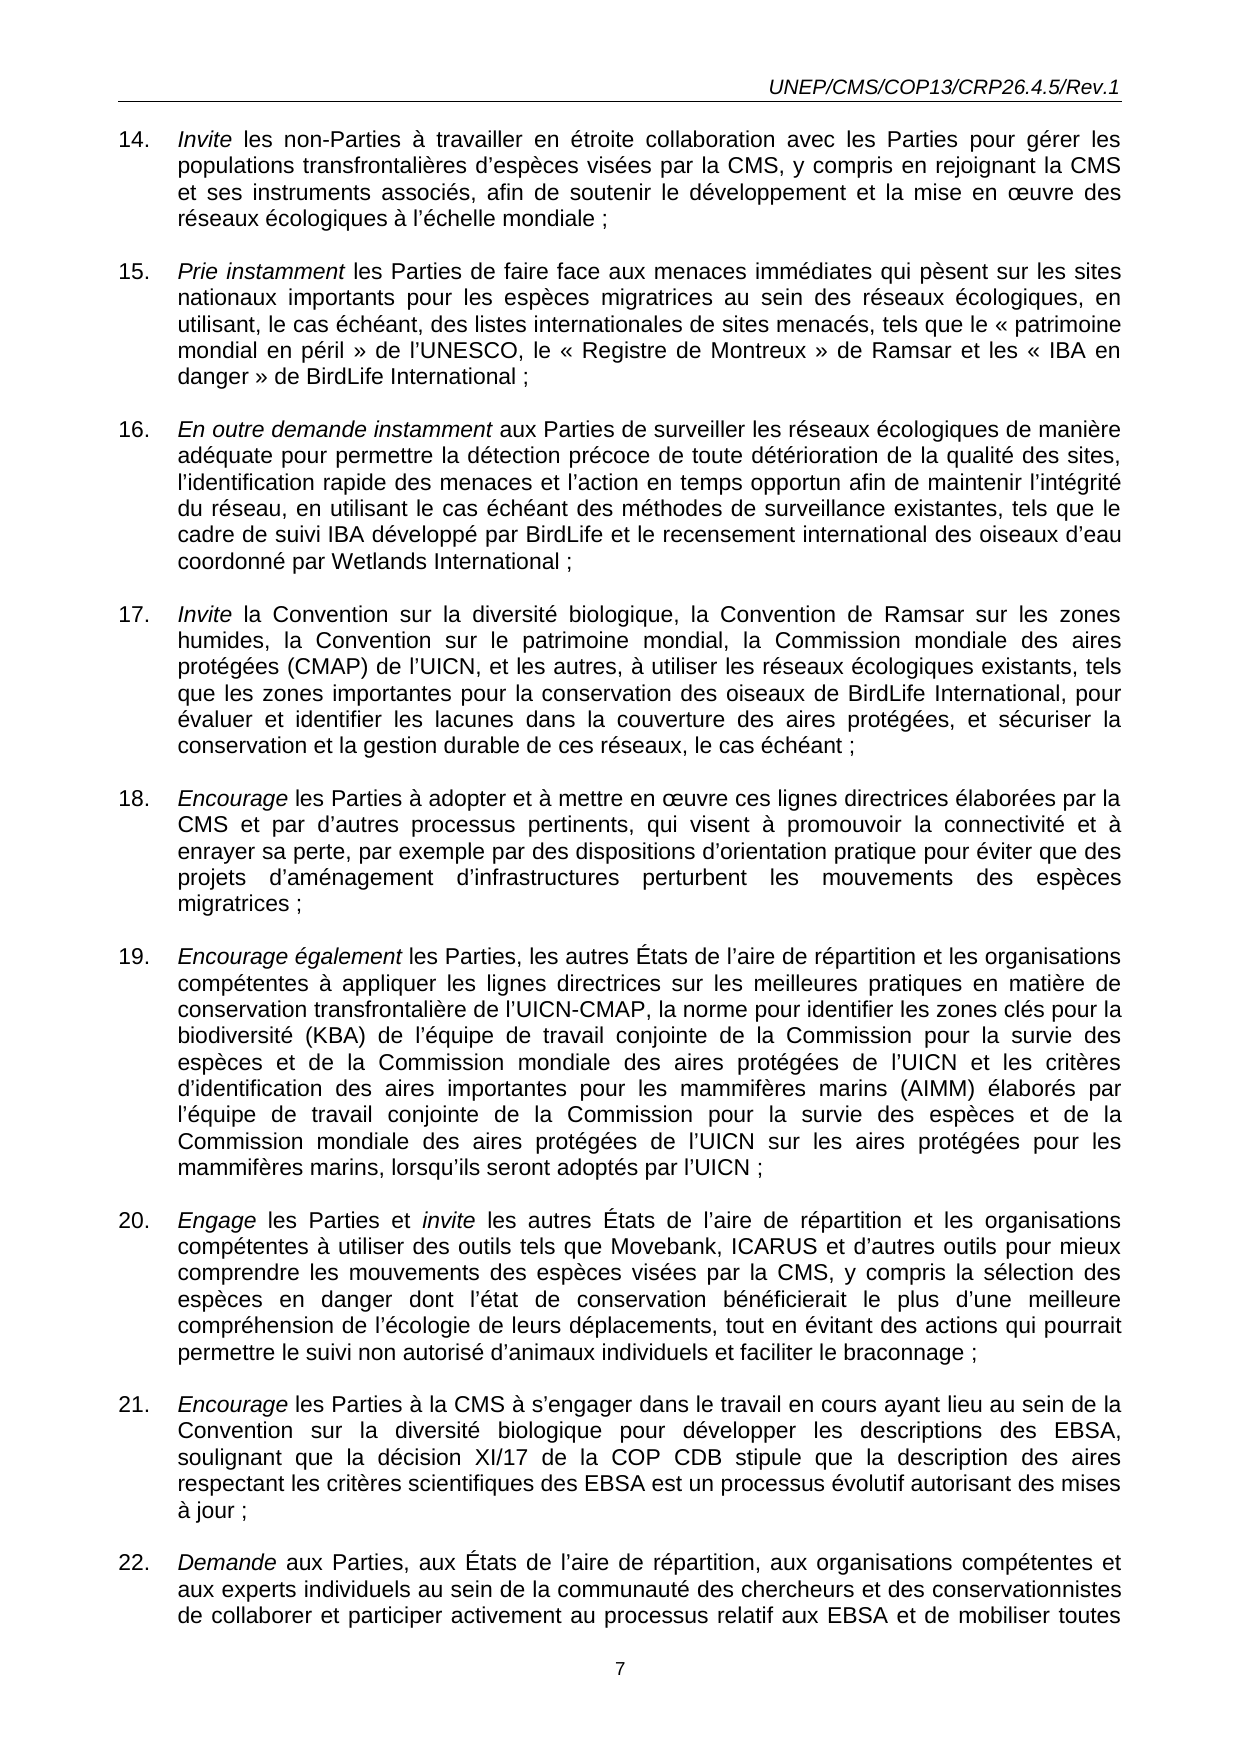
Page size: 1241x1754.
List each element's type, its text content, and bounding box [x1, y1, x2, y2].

list Prie instamment les Parties de faire face aux menaces immédiates qui pèsent sur les sites nationaux importants pour les espèces migratrices au sein des réseaux écologiques, en utilisant, le cas échéant, des listes internationales de sites menacés, tels que le « patrimoine mondial en péril » de l’UNESCO, le « Registre de Montreux » de Ramsar et les « IBA en danger » de BirdLife International ; [118, 258, 1122, 390]
list Encourage les Parties à adopter et à mettre en œuvre ces lignes directrices élaborées par la CMS et par d’autres processus pertinents, qui visent à promouvoir la connectivité et à enrayer sa perte, par exemple par des dispositions d’orientation pratique pour éviter que des projets d’aménagement d’infrastructures perturbent les mouvements des espèces migratrices ; [118, 785, 1122, 917]
list En outre demande instamment aux Parties de surveiller les réseaux écologiques de manière adéquate pour permettre la détection précoce de toute détérioration de la qualité des sites, l’identification rapide des menaces et l’action en temps opportun afin de maintenir l’intégrité du réseau, en utilisant le cas échéant des méthodes de surveillance existantes, tels que le cadre de suivi IBA développé par BirdLife et le recensement international des oiseaux d’eau coordonné par Wetlands International ; [118, 416, 1122, 574]
list Encourage les Parties à la CMS à s’engager dans le travail en cours ayant lieu au sein de la Convention sur la diversité biologique pour développer les descriptions des EBSA, soulignant que la décision XI/17 de la COP CDB stipule que la description des aires respectant les critères scientifiques des EBSA est un processus évolutif autorisant des mises à jour ; [118, 1391, 1122, 1523]
list Engage les Parties et invite les autres États de l’aire de répartition et les organisations compétentes à utiliser des outils tels que Movebank, ICARUS et d’autres outils pour mieux comprendre les mouvements des espèces visées par la CMS, y compris la sélection des espèces en danger dont l’état de conservation bénéficierait le plus d’une meilleure compréhension de l’écologie de leurs déplacements, tout en évitant des actions qui pourrait permettre le suivi non autorisé d’animaux individuels et faciliter le braconnage ; [118, 1207, 1122, 1365]
list Invite la Convention sur la diversité biologique, la Convention de Ramsar sur les zones humides, la Convention sur le patrimoine mondial, la Commission mondiale des aires protégées (CMAP) de l’UICN, et les autres, à utiliser les réseaux écologiques existants, tels que les zones importantes pour la conservation des oiseaux de BirdLife International, pour évaluer et identifier les lacunes dans la couverture des aires protégées, et sécuriser la conservation et la gestion durable de ces réseaux, le cas échéant ; [118, 601, 1122, 759]
list Invite les non-Parties à travailler en étroite collaboration avec les Parties pour gérer les populations transfrontalières d’espèces visées par la CMS, y compris en rejoignant la CMS et ses instruments associés, afin de soutenir le développement et la mise en œuvre des réseaux écologiques à l’échelle mondiale ; [118, 126, 1122, 232]
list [118, 1549, 1122, 1628]
list Encourage également les Parties, les autres États de l’aire de répartition et les organisations compétentes à appliquer les lignes directrices sur les meilleures pratiques en matière de conservation transfrontalière de l’UICN-CMAP, la norme pour identifier les zones clés pour la biodiversité (KBA) de l’équipe de travail conjointe de la Commission pour la survie des espèces et de la Commission mondiale des aires protégées de l’UICN et les critères d’identification des aires importantes pour les mammifères marins (AIMM) élaborés par l’équipe de travail conjointe de la Commission pour la survie des espèces et de la Commission mondiale des aires protégées de l’UICN sur les aires protégées pour les mammifères marins, lorsqu’ils seront adoptés par l’UICN ; [118, 943, 1122, 1180]
